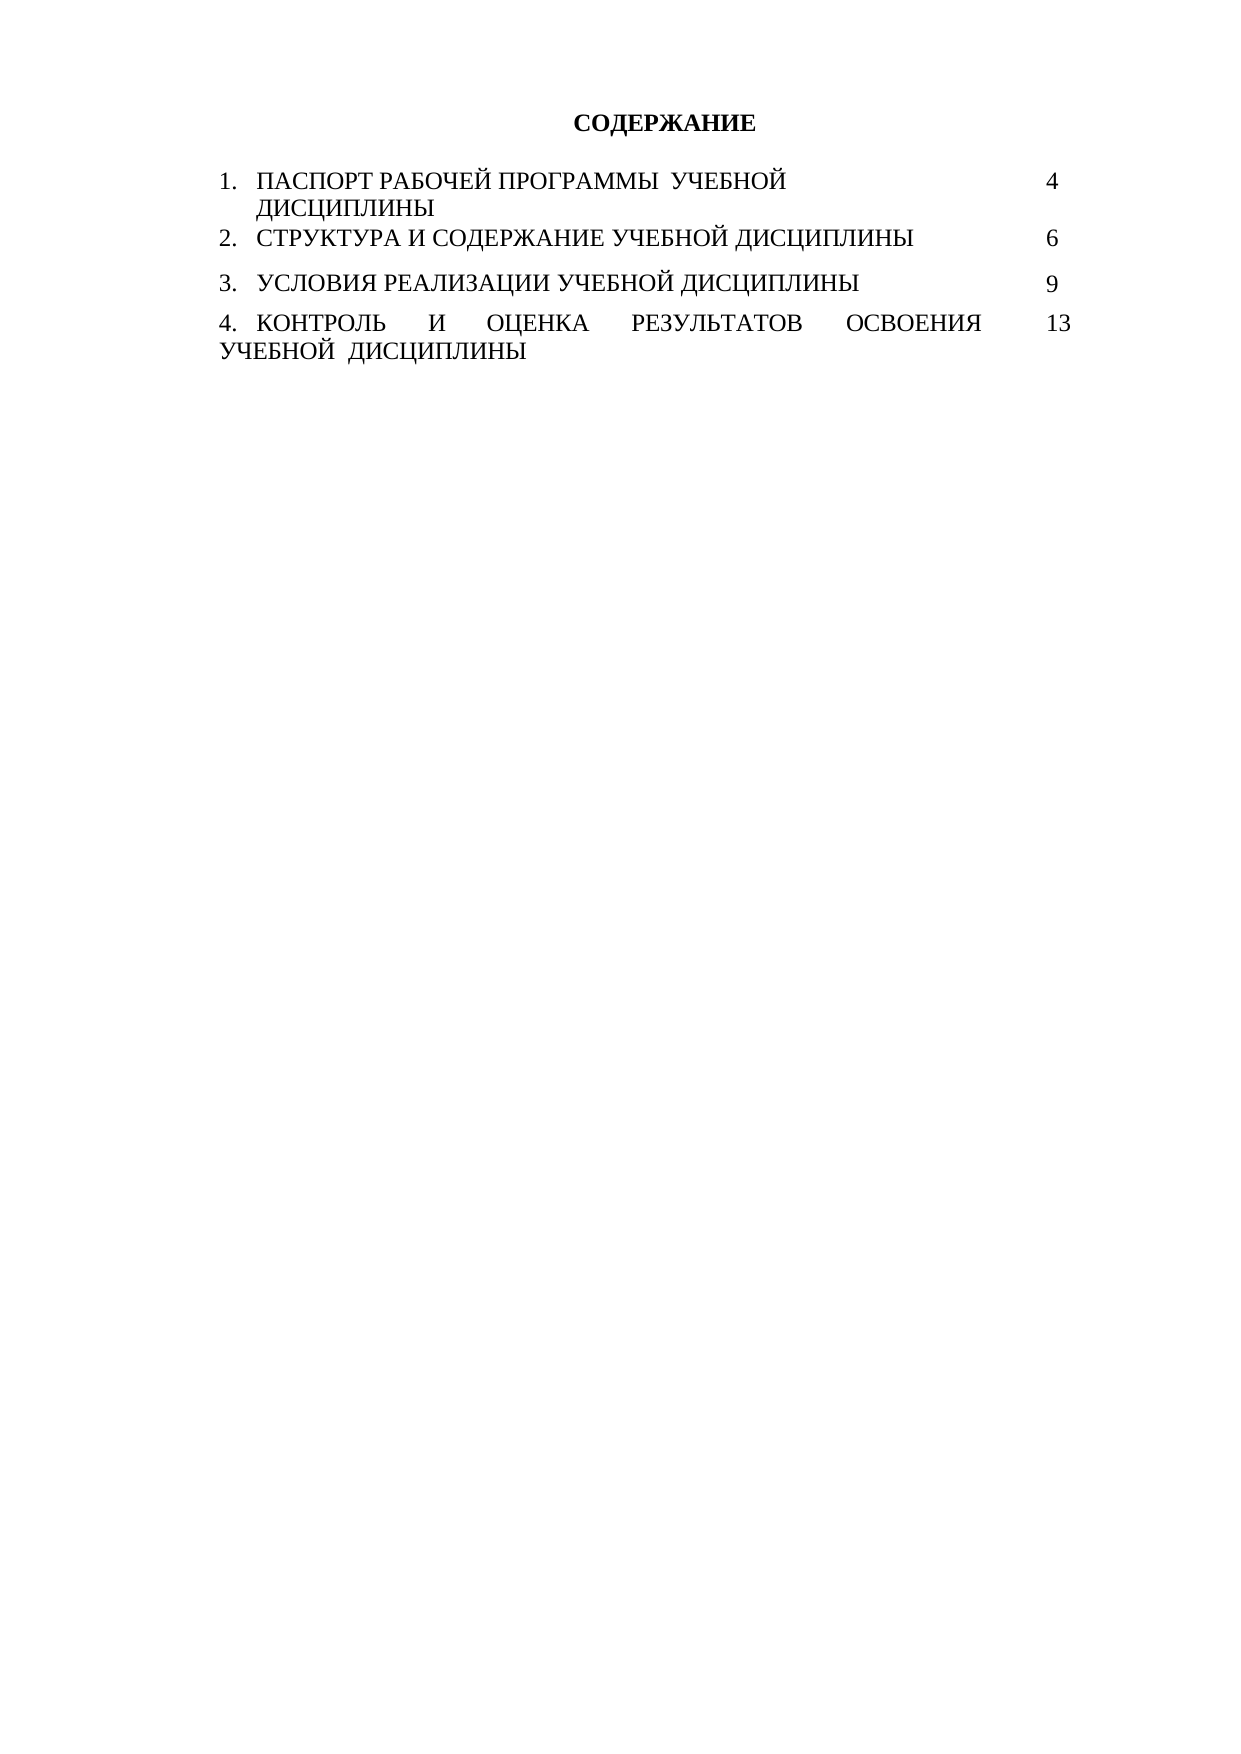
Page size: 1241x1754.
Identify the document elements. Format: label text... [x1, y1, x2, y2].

table_cell 4. КОНТРОЛЬ И ОЦЕНКА РЕЗУЛЬТАТОВ ОСВОЕНИЯ УЧЕБНОЙ ДИСЦИПЛИНЫ [214, 309, 1041, 366]
table_header 4 [1041, 167, 1240, 224]
table_cell 9 [1041, 270, 1240, 309]
table_cell 13 [1041, 309, 1240, 366]
table_cell УСЛОВИЯ РЕАЛИЗАЦИИ УЧЕБНОЙ ДИСЦИПЛИНЫ [214, 270, 1041, 309]
table_header 1. ПАСПОРТ РАБОЧЕЙ ПРОГРАММЫ УЧЕБНОЙ ДИСЦИПЛИНЫ [214, 167, 1041, 224]
table_cell 6 [1041, 224, 1240, 270]
table_cell СТРУКТУРА И СОДЕРЖАНИЕ УЧЕБНОЙ ДИСЦИПЛИНЫ [214, 224, 1041, 270]
text СОДЕРЖАНИЕ [316, 108, 1013, 137]
